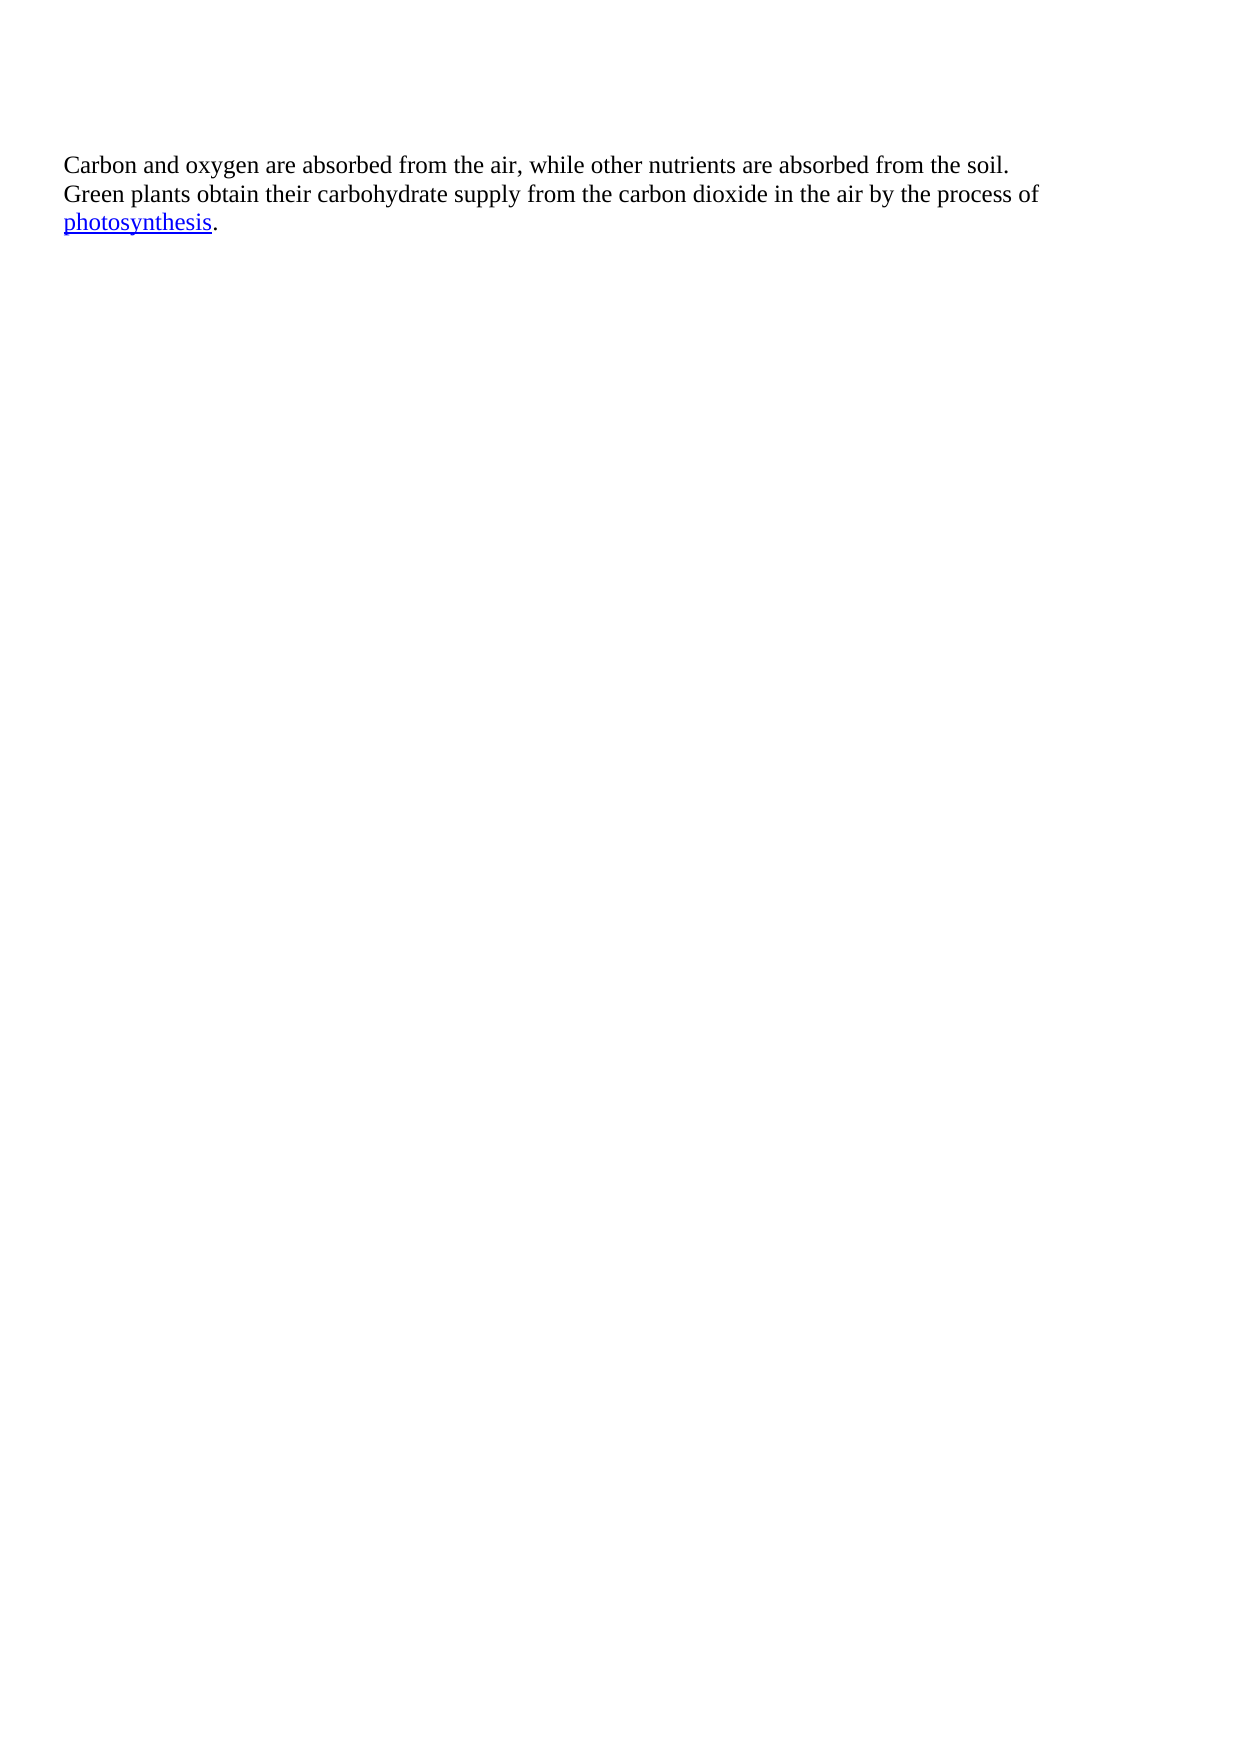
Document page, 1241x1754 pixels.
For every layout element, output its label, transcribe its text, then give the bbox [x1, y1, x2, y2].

text Carbon and oxygen are absorbed from the air, while other nutrients are absorbed from the soil. Green plants obtain their carbohydrate supply from the carbon dioxide in the air by the process of photosynthesis. [63, 150, 1053, 236]
